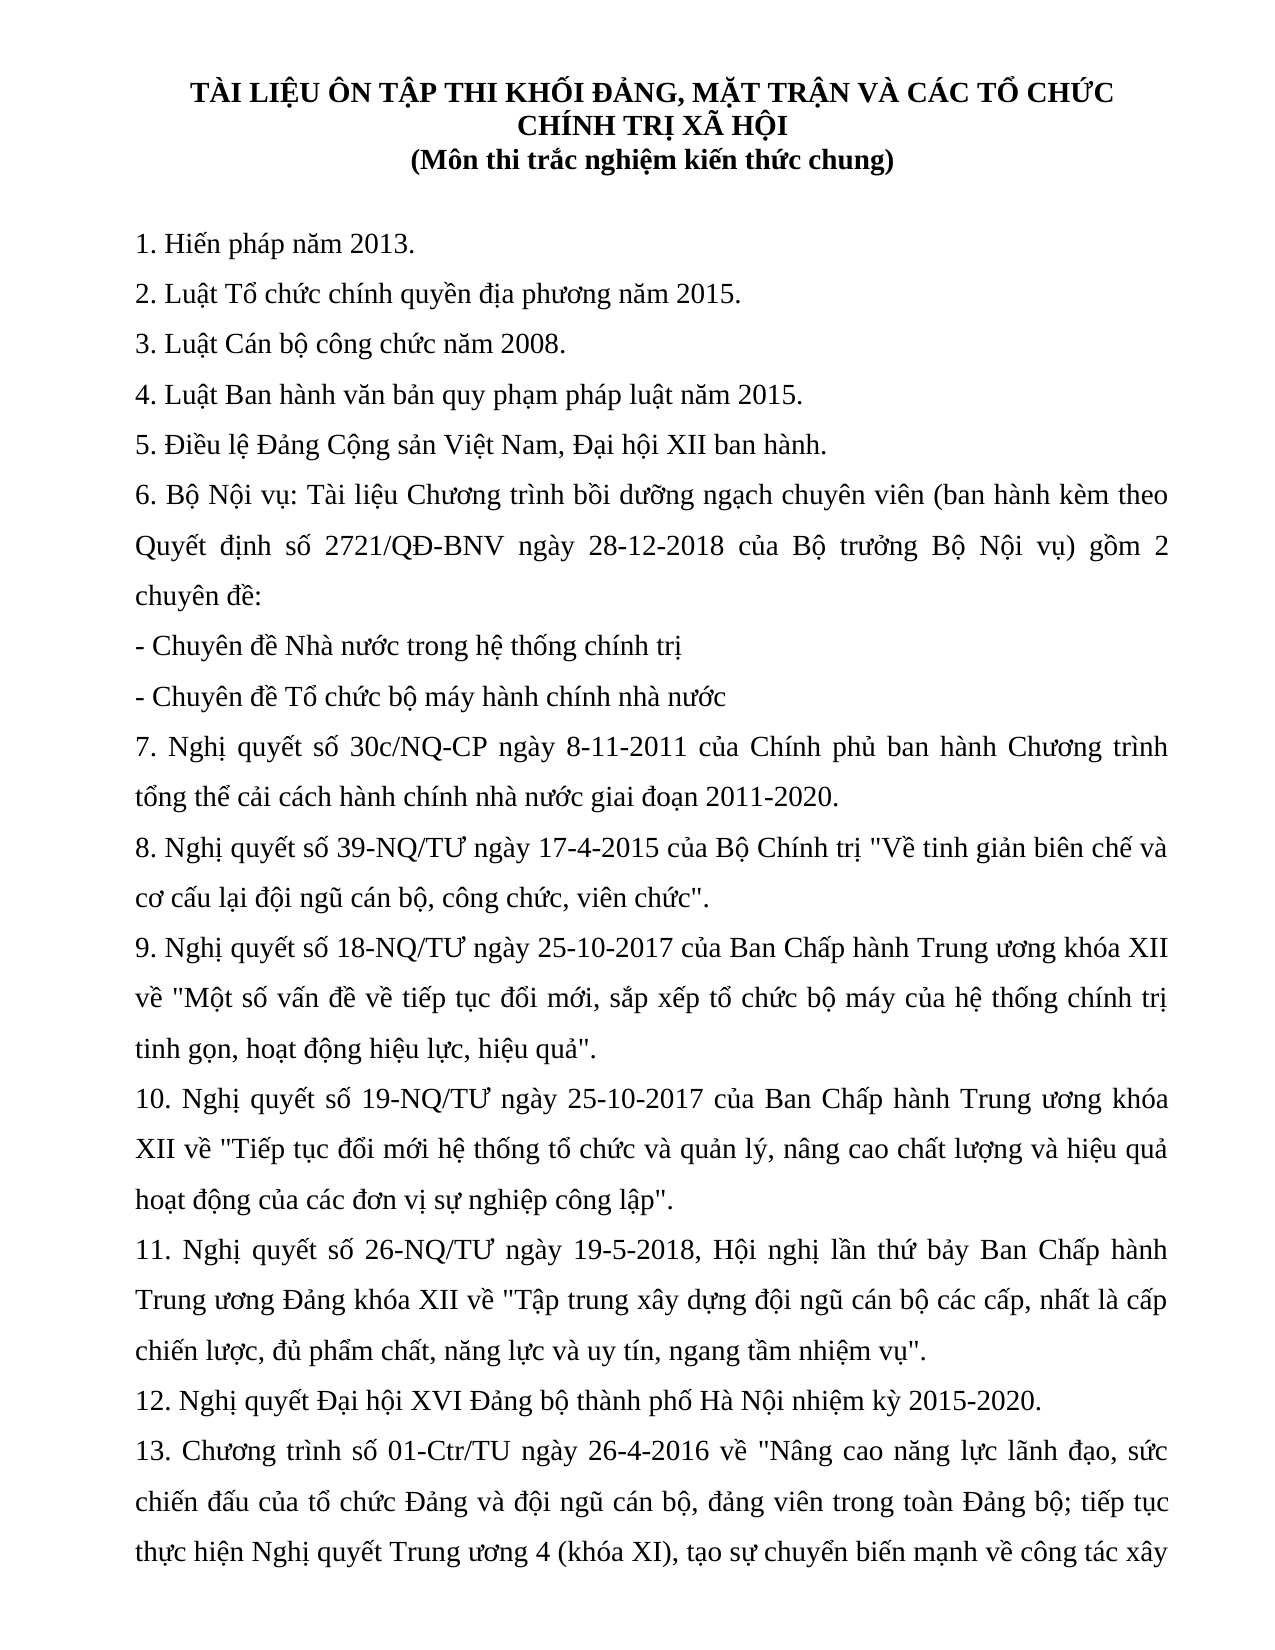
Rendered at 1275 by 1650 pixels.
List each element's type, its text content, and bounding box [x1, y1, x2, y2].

text 5. Điều lệ Đảng Cộng sản Việt Nam, Đại hội XII ban hành. [135, 427, 1170, 461]
text 6. Bộ Nội vụ: Tài liệu Chương trình bồi dưỡng ngạch chuyên viên (ban hành kèm theo Quyết định số 2721/QĐ-BNV ngày 28-12-2018 của Bộ trưởng Bộ Nội vụ) gồm 2 chuyên đề: [135, 477, 1170, 612]
text 7. Nghị quyết số 30c/NQ-CP ngày 8-11-2011 của Chính phủ ban hành Chương trình tổng thể cải cách hành chính nhà nước giai đoạn 2011-2020. [135, 729, 1170, 813]
text 11. Nghị quyết số 26-NQ/TƯ ngày 19-5-2018, Hội nghị lần thứ bảy Ban Chấp hành Trung ương Đảng khóa XII về "Tập trung xây dựng đội ngũ cán bộ các cấp, nhất là cấp chiến lược, đủ phẩm chất, năng lực và uy tín, ngang tầm nhiệm vụ". [135, 1232, 1170, 1366]
text TÀI LIỆU ÔN TẬP THI KHỐI ĐẢNG, MẶT TRẬN VÀ CÁC TỔ CHỨC [135, 75, 1170, 108]
text 9. Nghị quyết số 18-NQ/TƯ ngày 25-10-2017 của Ban Chấp hành Trung ương khóa XII về "Một số vấn đề về tiếp tục đổi mới, sắp xếp tổ chức bộ máy của hệ thống chính trị tinh gọn, hoạt động hiệu lực, hiệu quả". [135, 930, 1170, 1064]
text - Chuyên đề Nhà nước trong hệ thống chính trị [135, 628, 1170, 662]
text 2. Luật Tổ chức chính quyền địa phương năm 2015. [135, 276, 1170, 310]
text 12. Nghị quyết Đại hội XVI Đảng bộ thành phố Hà Nội nhiệm kỳ 2015-2020. [135, 1383, 1170, 1417]
text 4. Luật Ban hành văn bản quy phạm pháp luật năm 2015. [135, 377, 1170, 410]
text 8. Nghị quyết số 39-NQ/TƯ ngày 17-4-2015 của Bộ Chính trị "Về tinh giản biên chế và cơ cấu lại đội ngũ cán bộ, công chức, viên chức". [135, 830, 1170, 913]
text 3. Luật Cán bộ công chức năm 2008. [135, 327, 1170, 360]
text 10. Nghị quyết số 19-NQ/TƯ ngày 25-10-2017 của Ban Chấp hành Trung ương khóa XII về "Tiếp tục đổi mới hệ thống tổ chức và quản lý, nâng cao chất lượng và hiệu quả hoạt động của các đơn vị sự nghiệp công lập". [135, 1081, 1170, 1215]
text CHÍNH TRỊ XÃ HỘI [135, 108, 1170, 142]
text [135, 1433, 1170, 1568]
text - Chuyên đề Tổ chức bộ máy hành chính nhà nước [135, 679, 1170, 712]
text 1. Hiến pháp năm 2013. [135, 176, 1170, 259]
text (Môn thi trắc nghiệm kiến thức chung) [135, 142, 1170, 176]
